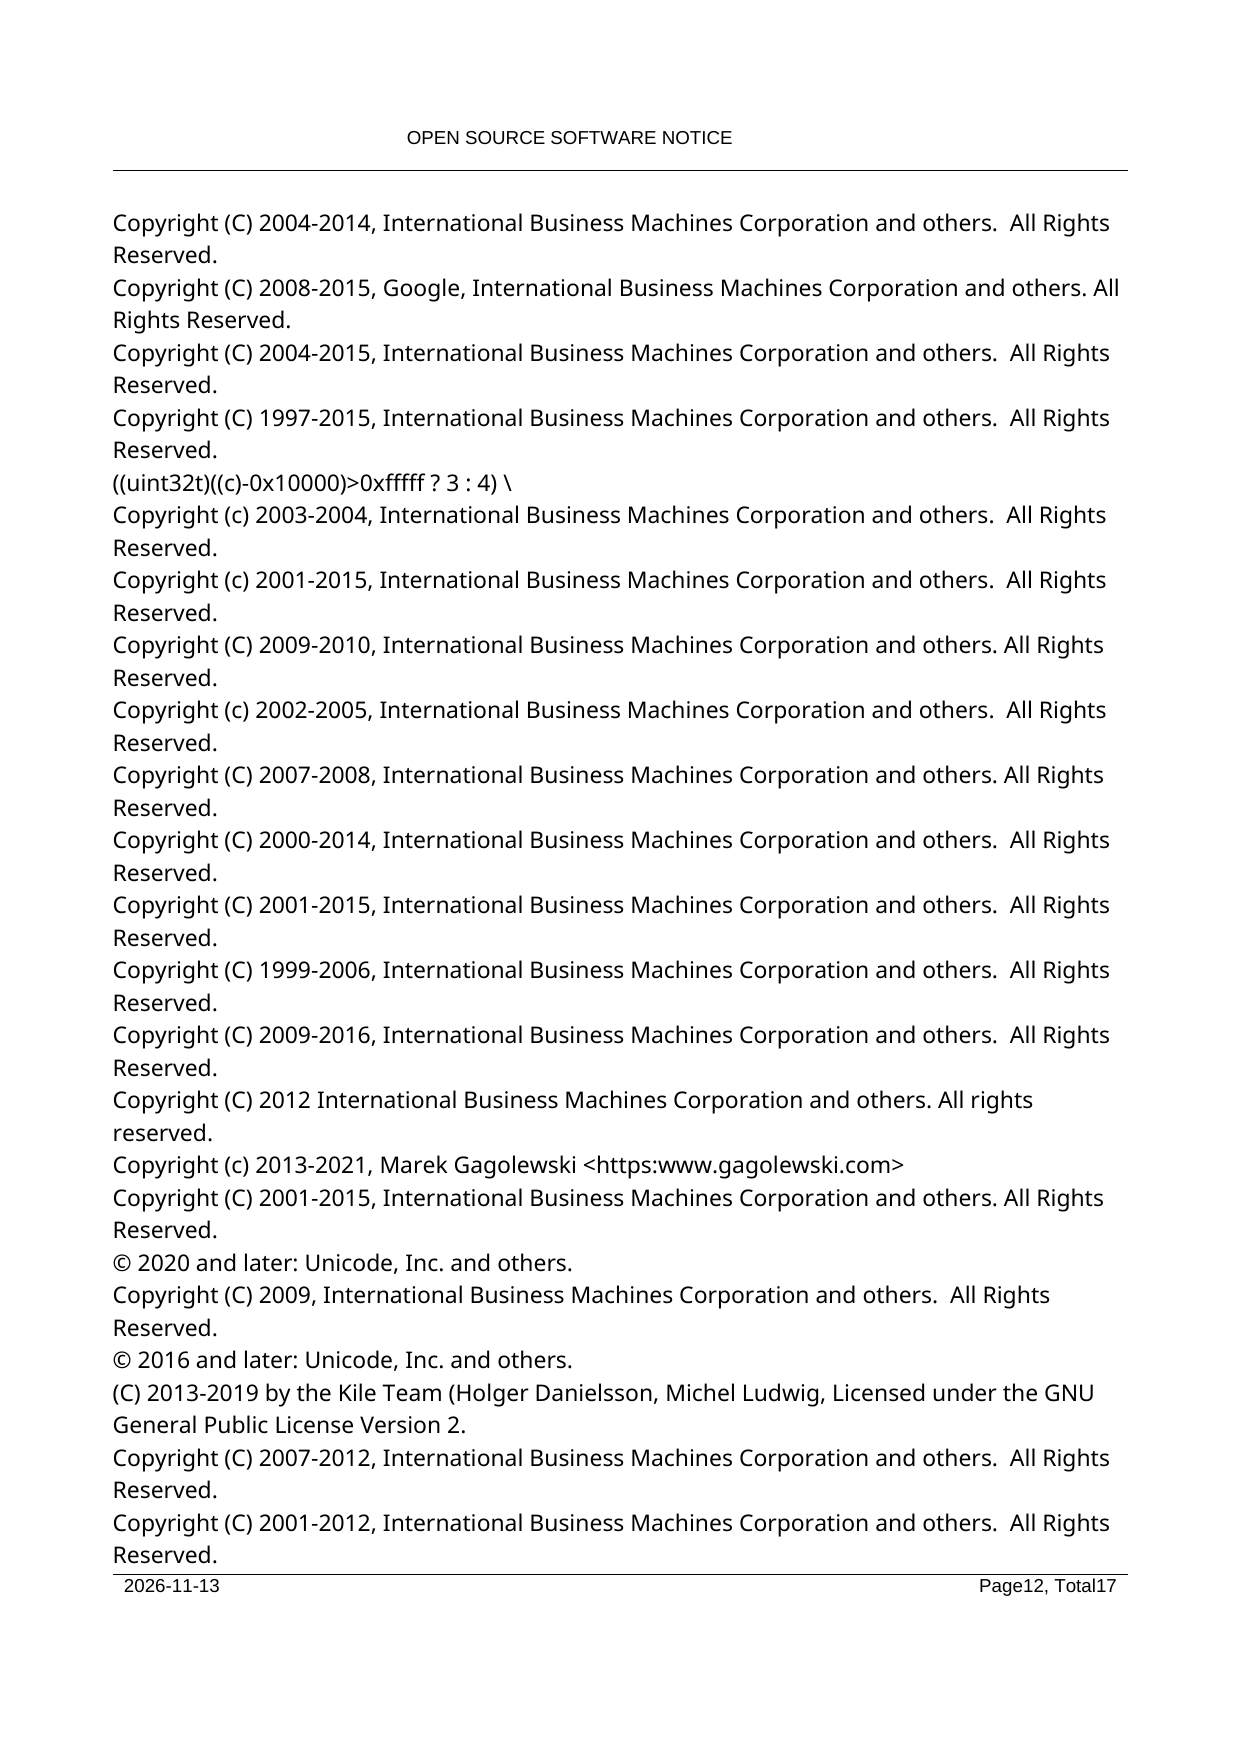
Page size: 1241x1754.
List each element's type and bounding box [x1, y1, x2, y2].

text [112, 206, 1128, 1571]
